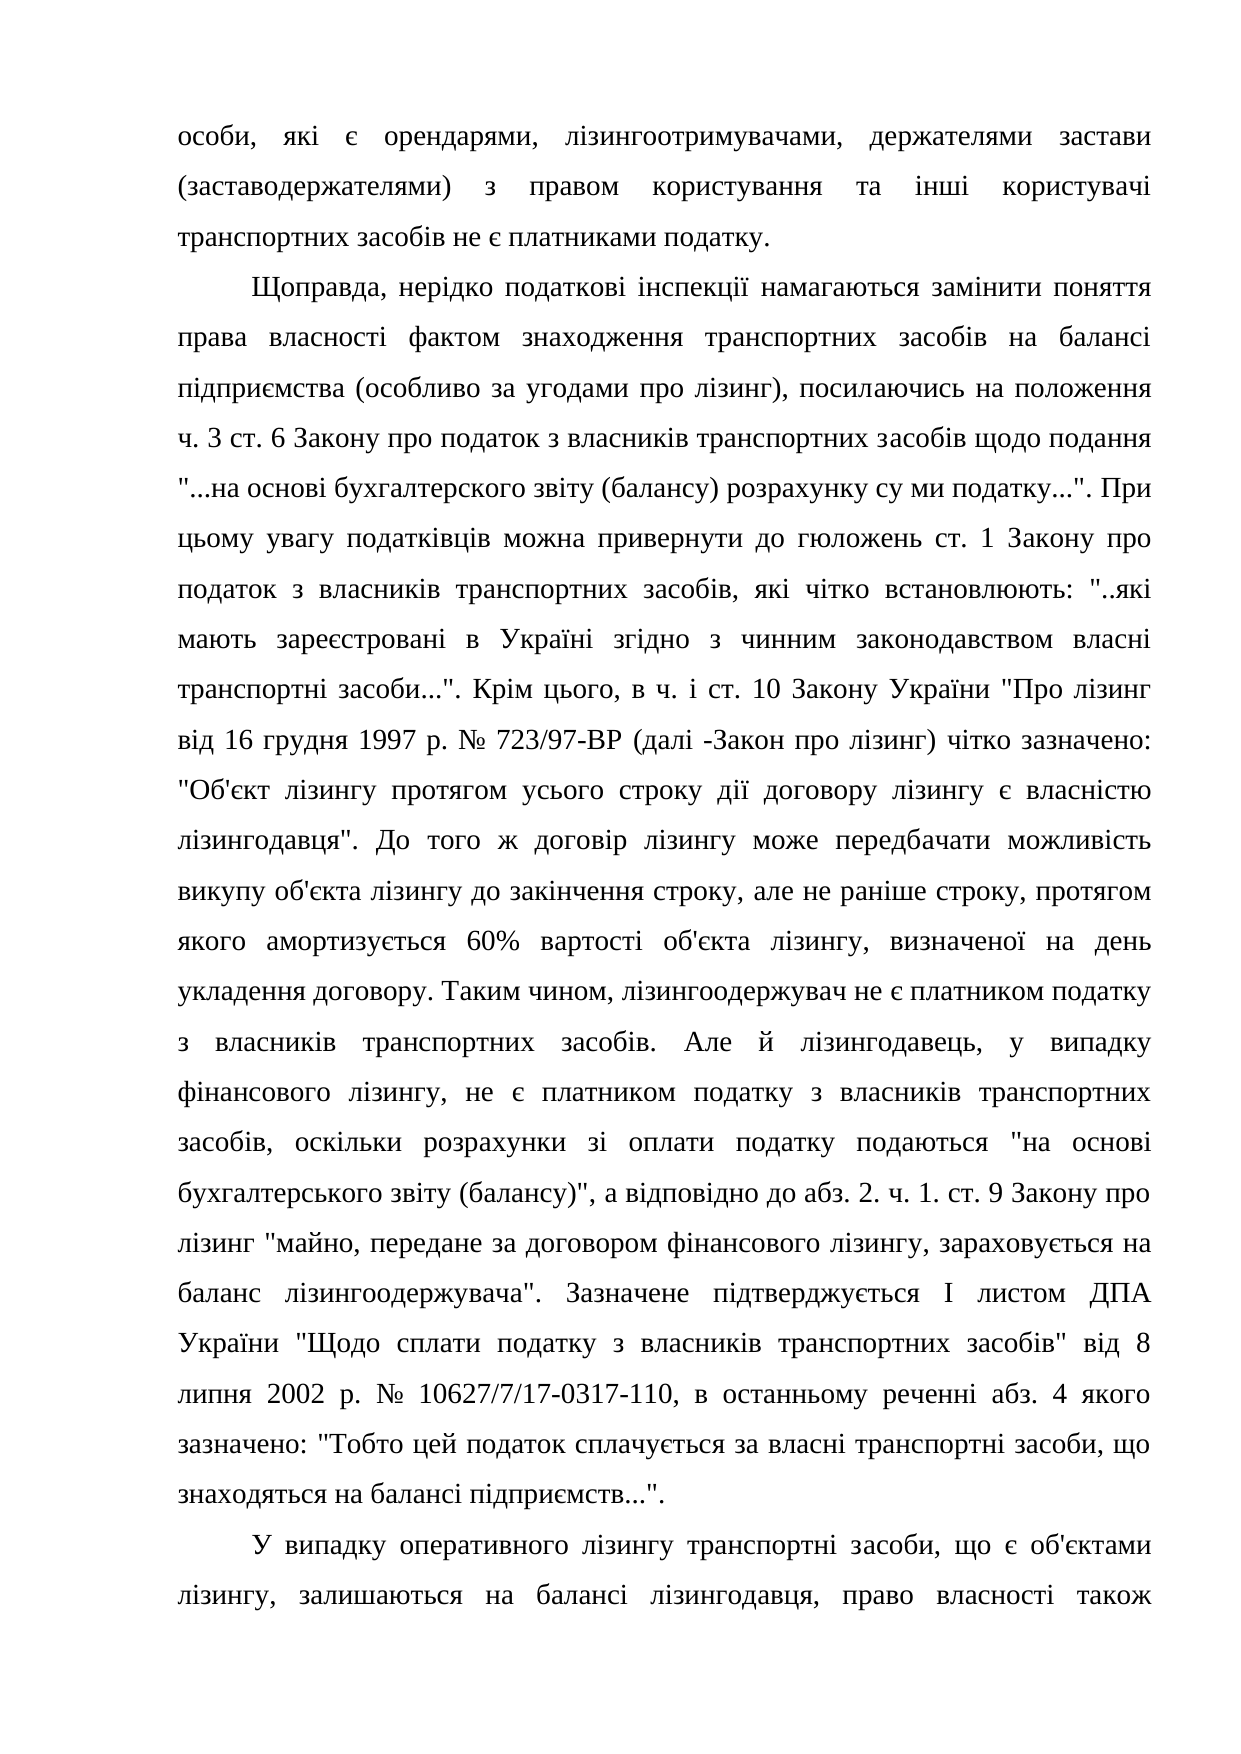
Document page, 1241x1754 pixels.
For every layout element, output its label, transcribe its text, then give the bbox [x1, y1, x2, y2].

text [177, 1527, 1152, 1611]
text Щоправда, нерiдко податковi iнспекцiї намагаються замiнити поняття права власностi фактом знаходження транспортних засобiв на балансi пiдприємства (особливо за угодами про лiзинг), посилаючись на положення ч. 3 ст. 6 Закону про податок з власникiв транспортних засобiв щодо подання "...на основi бухгалтерского звiту (балансу) розрахунку су ми податку...". При цьому увагу податкiвцiв можна привернути до гюложень ст. 1 Закону про податок з власникiв транспортних засобiв, якi чiтко встановлюють: "..якi мають зареєстрованi в Українi згiдно з чинним законодавством власнi транспортні засоби...". Крiм цього, в ч. i ст. 10 Закону України "Про лiзинг вiд 16 грудня 1997 р. № 723/97-ВР (далi -Закон про лiзинг) чiтко зазначено: "Об'єкт лiзингу протягом усього строку дії договору лiзингу є власнiстю лiзингодавця". До того ж договiр лiзингу може передбачати можливiсть викупу об'єкта лiзингу до закiнчення строку, але не ранiше строку, протягом якого амортизується 60% вартостi об'єкта лiзингу, визначеної на день укладення договору. Таким чином, лiзингоодержувач не є платником податку з власникiв транспортних засобiв. Але й лiзингодавець, у випадку фiнансового лiзингу, не є платником податку з власникiв транспортних засобiв, оскiльки розрахунки зi оплати податку подаються "на основi бухгалтерського звiту (балансу)", а вiдповiдно до абз. 2. ч. 1. ст. 9 Закону про лiзинг "майно, передане за договором фiнансового лiзингу, зараховується на баланс лiзингоодержувача". Зазначене пiдтверджується I листом ДПА України "Щодо сплати податку з власникiв транспортних засобiв" вiд 8 липня 2002 р. № 10627/7/17-0317-110, в останньому реченнi абз. 4 якого зазначено: "Тобто цей податок сплачується за власнi транспортнi засоби, що знаходяться на балансi пiдприємств...". [177, 269, 1152, 1510]
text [177, 118, 1152, 252]
